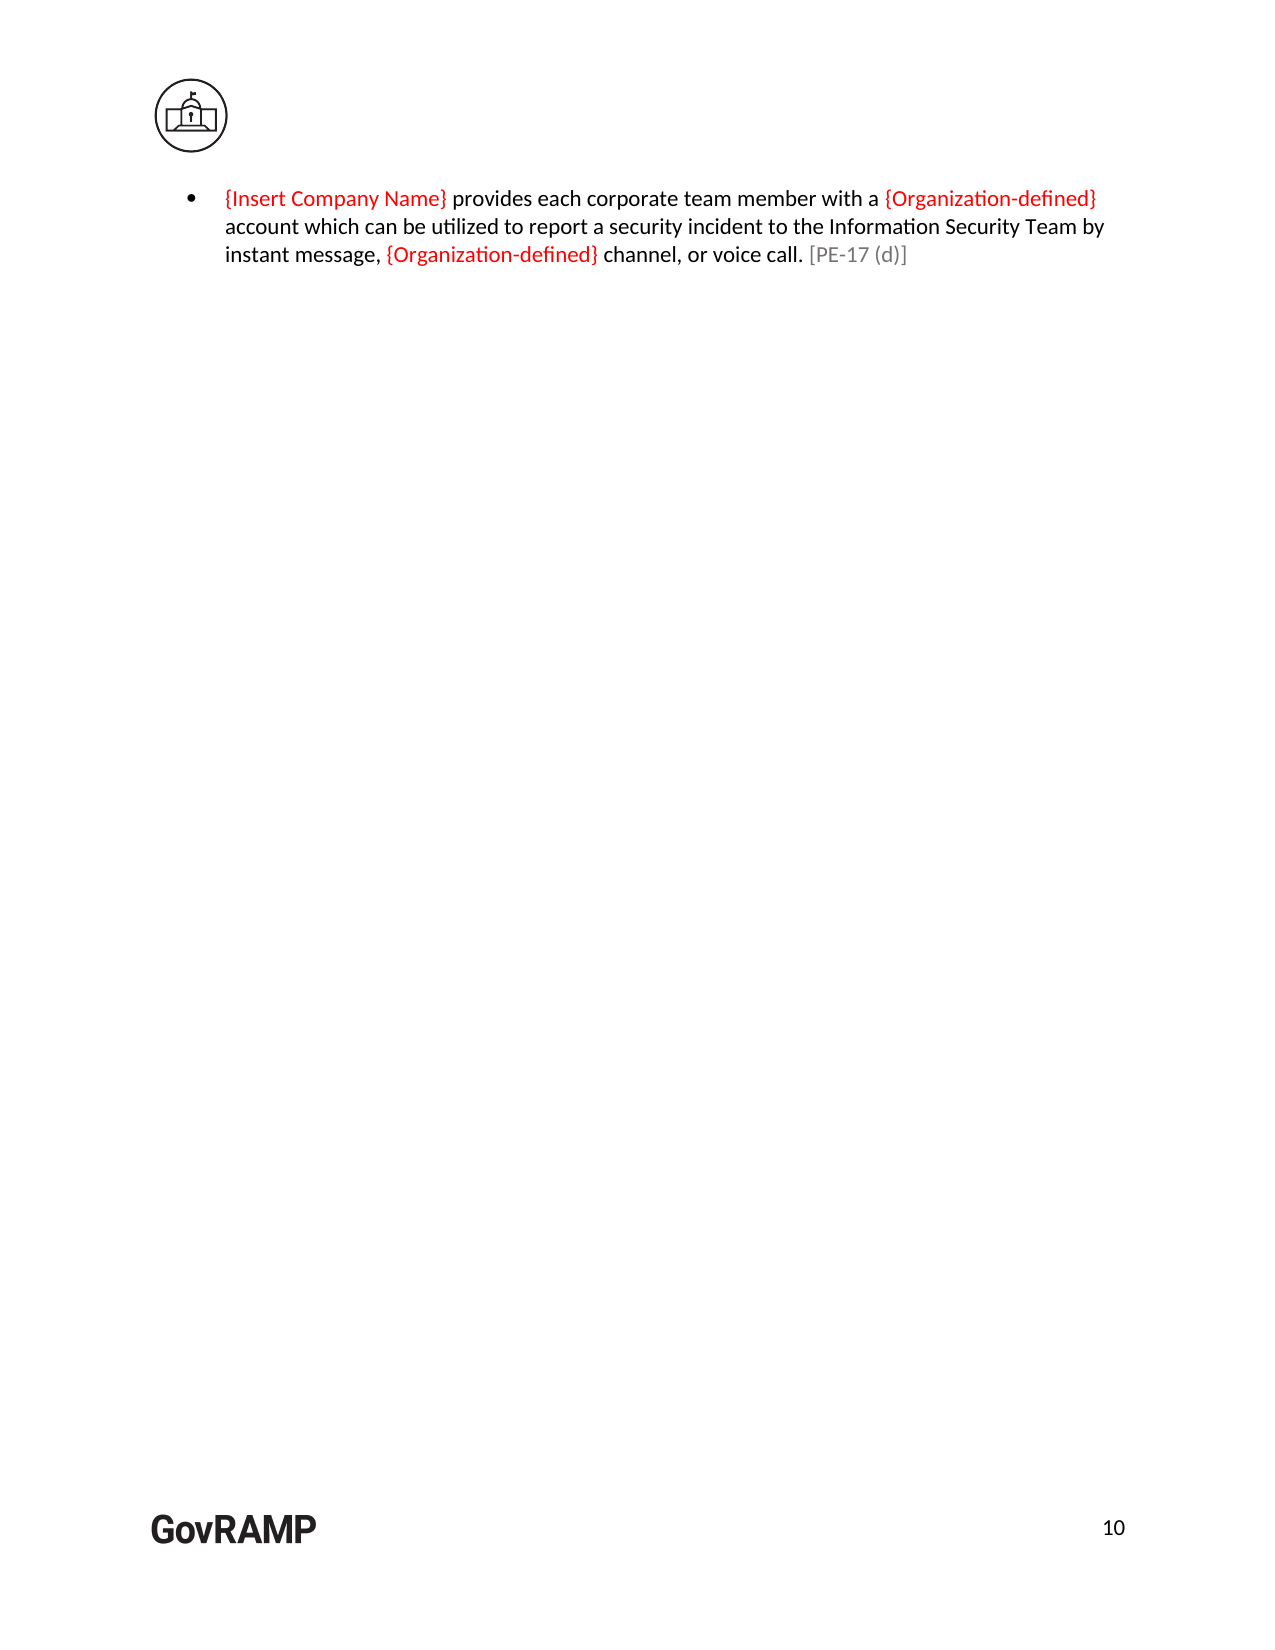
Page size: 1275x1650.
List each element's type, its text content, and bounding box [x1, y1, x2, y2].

list {Insert Company Name} provides each corporate team member with a {Organization-defined} account which can be utilized to report a security incident to the Information Security Team by instant message, {Organization-defined} channel, or voice call. [PE-17 (d)] [187, 184, 1125, 268]
picture [150, 75, 232, 157]
picture [150, 1512, 318, 1546]
